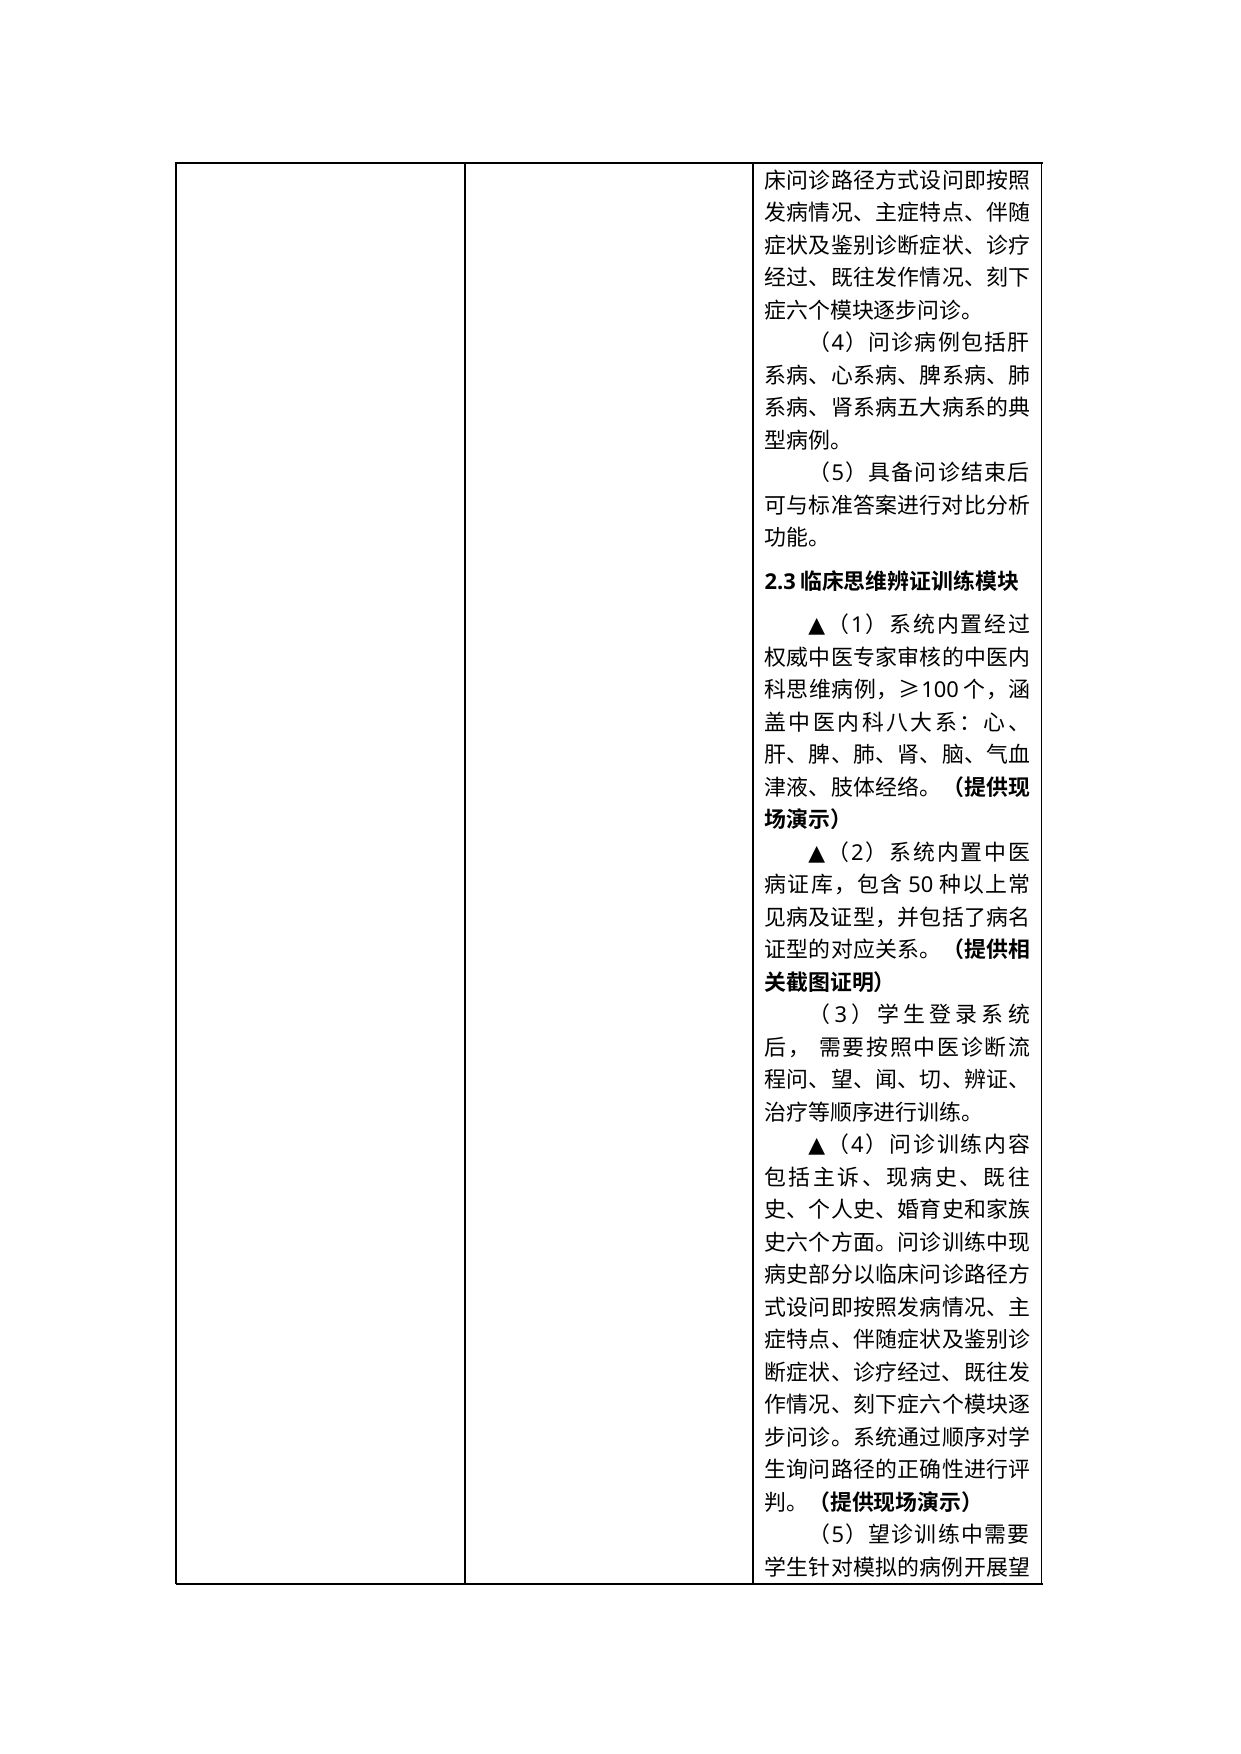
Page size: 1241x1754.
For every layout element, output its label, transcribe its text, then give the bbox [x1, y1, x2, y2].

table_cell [754, 164, 1041, 1583]
table_cell 2 [177, 164, 464, 1583]
table_cell ▲ [466, 164, 752, 1583]
